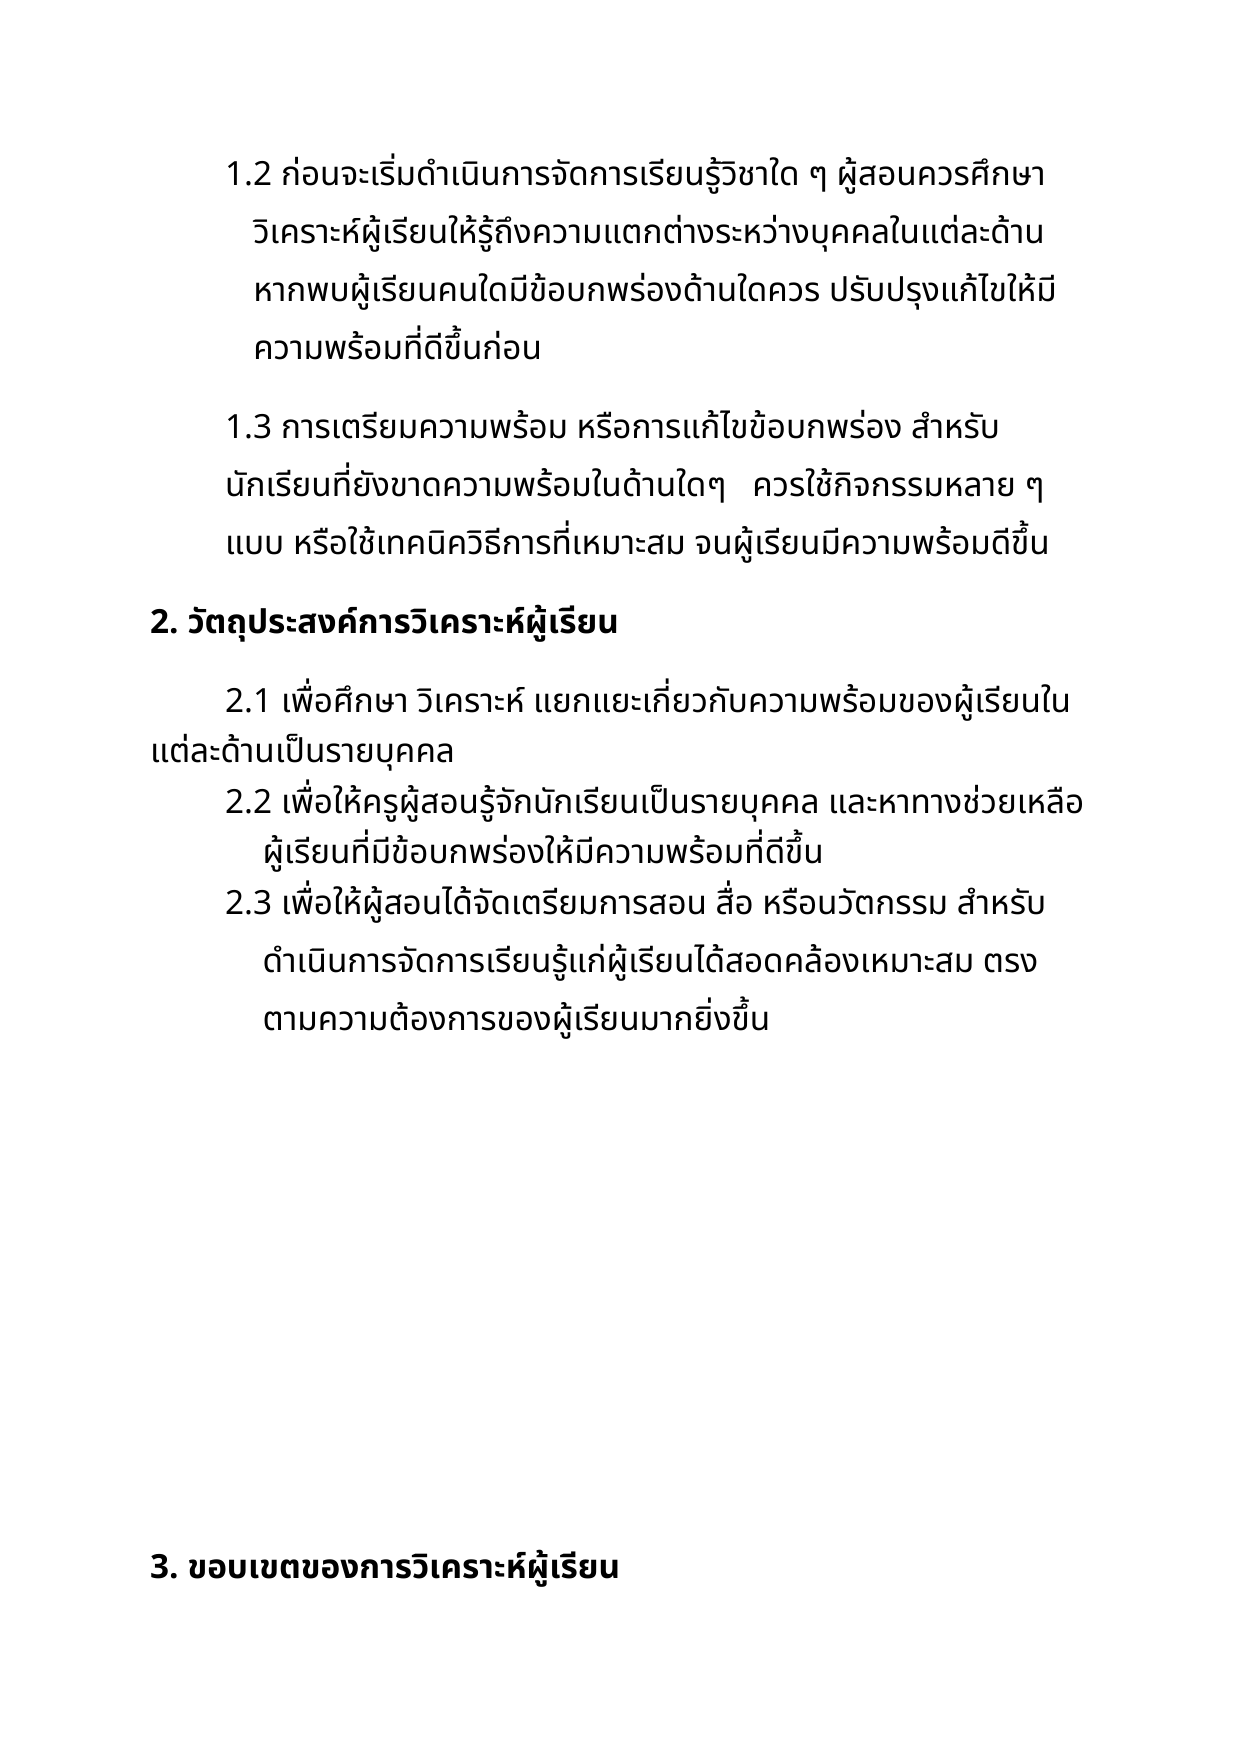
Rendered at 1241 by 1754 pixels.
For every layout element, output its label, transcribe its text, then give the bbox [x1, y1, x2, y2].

text 2.1 เพื่อศึกษา วิเคราะห์ แยกแยะเกี่ยวกับความพร้อมของผู้เรียนในแต่ละด้านเป็นรายบุคคล [150, 676, 1090, 777]
text 2.2 เพื่อให้ครูผู้สอนรู้จักนักเรียนเป็นรายบุคคล และหาทางช่วยเหลือผู้เรียนที่มีข้อบกพร่องให้มีความพร้อมที่ดีขึ้น [225, 777, 1090, 878]
text 2.3 เพื่อให้ผู้สอนได้จัดเตรียมการสอน สื่อ หรือนวัตกรรม สำหรับดำเนินการจัดการเรียนรู้แก่ผู้เรียนได้สอดคล้องเหมาะสม ตรงตามความต้องการของผู้เรียนมากยิ่งขึ้น [225, 878, 1090, 1045]
text 2. วัตถุประสงค์การวิเคราะห์ผู้เรียน [150, 597, 1090, 648]
text 1.3 การเตรียมความพร้อม หรือการแก้ไขข้อบกพร่อง สำหรับนักเรียนที่ยังขาดความพร้อมในด้านใดๆ ควรใช้กิจกรรมหลาย ๆ แบบ หรือใช้เทคนิควิธีการที่เหมาะสม จนผู้เรียนมีความพร้อมดีขึ้น [225, 403, 1090, 569]
text 3. ขอบเขตของการวิเคราะห์ผู้เรียน [150, 1543, 1090, 1593]
text 1.2 ก่อนจะเริ่มดำเนินการจัดการเรียนรู้วิชาใด ๆ ผู้สอนควรศึกษาวิเคราะห์ผู้เรียนให้รู้ถึงความแตกต่างระหว่างบุคคลในแต่ละด้าน หากพบผู้เรียนคนใดมีข้อบกพร่องด้านใดควร ปรับปรุงแก้ไขให้มีความพร้อมที่ดีขึ้นก่อน [225, 150, 1090, 374]
